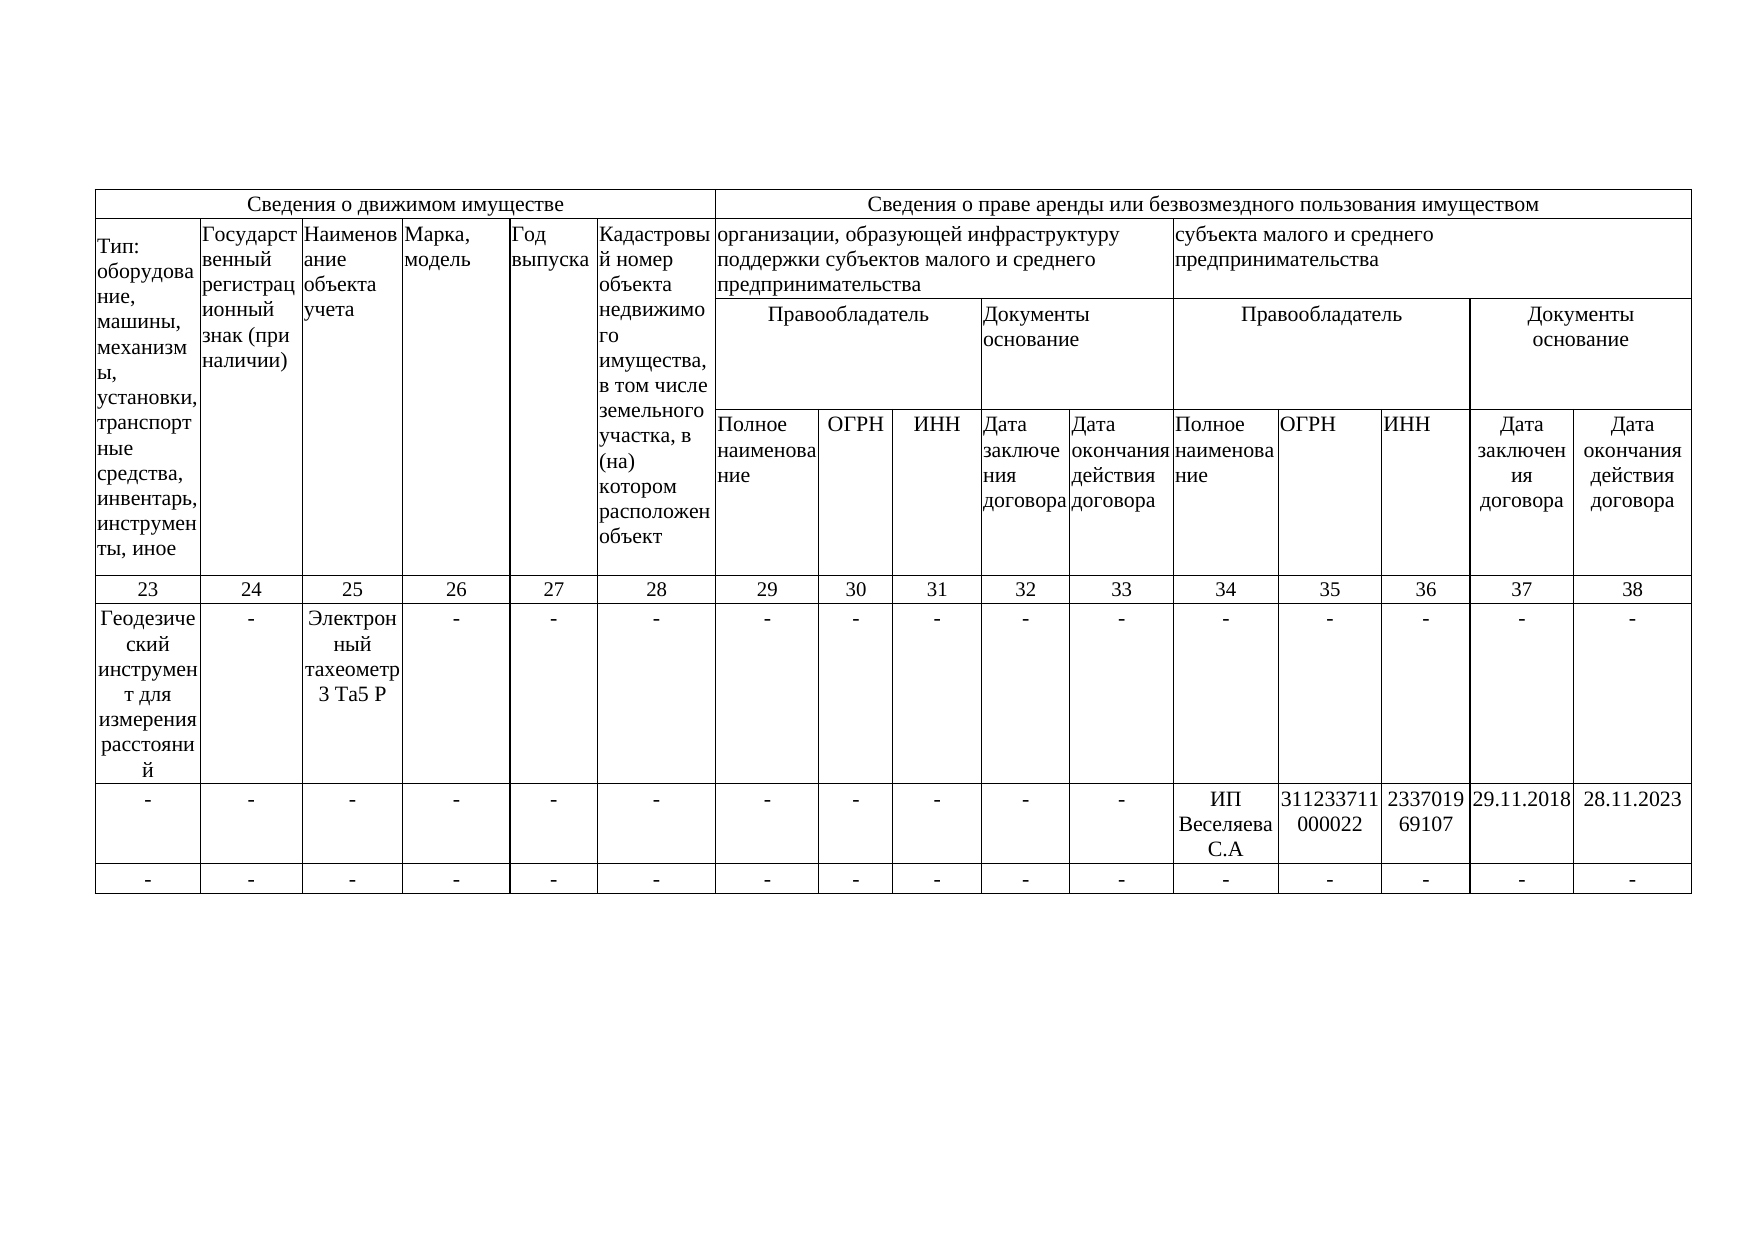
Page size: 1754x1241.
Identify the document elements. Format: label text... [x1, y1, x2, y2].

table_cell - [403, 864, 509, 892]
table_cell - [716, 864, 818, 892]
table_cell - [716, 604, 818, 783]
table_cell - [201, 864, 302, 892]
table_cell - [201, 604, 302, 783]
table_cell Геодезический инструмент для измерения расстояний [96, 604, 200, 783]
table_cell Правообладатель [1174, 299, 1469, 409]
table_header Сведения о движимом имуществе [96, 190, 715, 218]
table_cell - [1070, 604, 1173, 783]
table_cell - [716, 784, 818, 863]
table_cell Наименование объекта учета [303, 219, 402, 574]
table_cell - [1279, 864, 1381, 892]
table_cell 38 [1574, 576, 1691, 603]
table_cell Марка, модель [403, 219, 509, 574]
table_cell - [893, 864, 981, 892]
table_cell - [819, 864, 892, 892]
table_cell - [1174, 864, 1278, 892]
table_cell ОГРН [1279, 410, 1381, 574]
table_cell ОГРН [819, 410, 892, 574]
table_cell - [403, 604, 509, 783]
table_cell Тип: оборудование, машины, механизмы, установки, транспортные средства, инвентарь, инструменты, иное [96, 219, 200, 574]
table_cell 23 [96, 576, 200, 603]
table_cell - [1382, 604, 1469, 783]
table_cell - [511, 864, 597, 892]
table_cell - [1279, 604, 1381, 783]
table_cell - [819, 784, 892, 863]
table_cell - [403, 784, 509, 863]
table_cell 24 [201, 576, 302, 603]
table_cell - [1574, 604, 1691, 783]
table_cell Государственный регистрационный знак (при наличии) [201, 219, 302, 574]
table_cell - [96, 864, 200, 892]
table_cell - [982, 604, 1069, 783]
table_cell - [303, 784, 402, 863]
table_cell субъекта малого и среднего предпринимательства [1174, 219, 1691, 298]
table_cell 29.11.2018 [1471, 784, 1573, 863]
table_cell 36 [1382, 576, 1469, 603]
table_cell 28 [598, 576, 715, 603]
table_cell 25 [303, 576, 402, 603]
table_cell 311233711000022 [1279, 784, 1381, 863]
table_cell 28.11.2023 [1574, 784, 1691, 863]
table_cell Полное наименование [1174, 410, 1278, 574]
table_cell Дата заключения договора [1471, 410, 1573, 574]
table_cell ИНН [893, 410, 981, 574]
table_cell Дата окончания действия договора [1574, 410, 1691, 574]
table_cell Дата окончания действия договора [1070, 410, 1173, 574]
table_cell - [96, 784, 200, 863]
table_cell 37 [1471, 576, 1573, 603]
table_cell Год выпуска [511, 219, 597, 574]
table_cell - [982, 864, 1069, 892]
table_cell - [598, 604, 715, 783]
table_cell Электронный тахеометр 3 Та5 Р [303, 604, 402, 783]
table_cell 33 [1070, 576, 1173, 603]
table_cell - [1471, 604, 1573, 783]
table_cell 34 [1174, 576, 1278, 603]
table_cell организации, образующей инфраструктуру поддержки субъектов малого и среднего предпринимательства [716, 219, 1173, 298]
table_cell - [511, 604, 597, 783]
table_cell 233701969107 [1382, 784, 1469, 863]
table_cell - [1382, 864, 1469, 892]
table_cell 27 [511, 576, 597, 603]
table_cell Правообладатель [716, 299, 981, 409]
table_cell 29 [716, 576, 818, 603]
table_cell ИНН [1382, 410, 1469, 574]
table_cell - [511, 784, 597, 863]
table_cell ИП Веселяева С.А [1174, 784, 1278, 863]
table_cell 35 [1279, 576, 1381, 603]
table_cell - [1574, 864, 1691, 892]
table_cell 31 [893, 576, 981, 603]
table_cell Дата заключения договора [982, 410, 1069, 574]
table_cell 26 [403, 576, 509, 603]
table_cell 32 [982, 576, 1069, 603]
table_cell - [201, 784, 302, 863]
table_header Сведения о праве аренды или безвозмездного пользования имуществом [716, 190, 1691, 218]
table_cell - [598, 864, 715, 892]
table_cell 30 [819, 576, 892, 603]
table_cell - [303, 864, 402, 892]
table_cell Документы основание [1471, 299, 1691, 409]
table_cell Кадастровый номер объекта недвижимого имущества, в том числе земельного участка, в (на) котором расположен объект [598, 219, 715, 574]
table_cell - [1070, 864, 1173, 892]
table_cell - [598, 784, 715, 863]
table_cell Полное наименование [716, 410, 818, 574]
table_cell - [1471, 864, 1573, 892]
table_cell - [982, 784, 1069, 863]
table_cell - [893, 604, 981, 783]
table_cell - [819, 604, 892, 783]
table_cell Документы основание [982, 299, 1173, 409]
table_cell - [893, 784, 981, 863]
table_cell - [1070, 784, 1173, 863]
table_cell - [1174, 604, 1278, 783]
